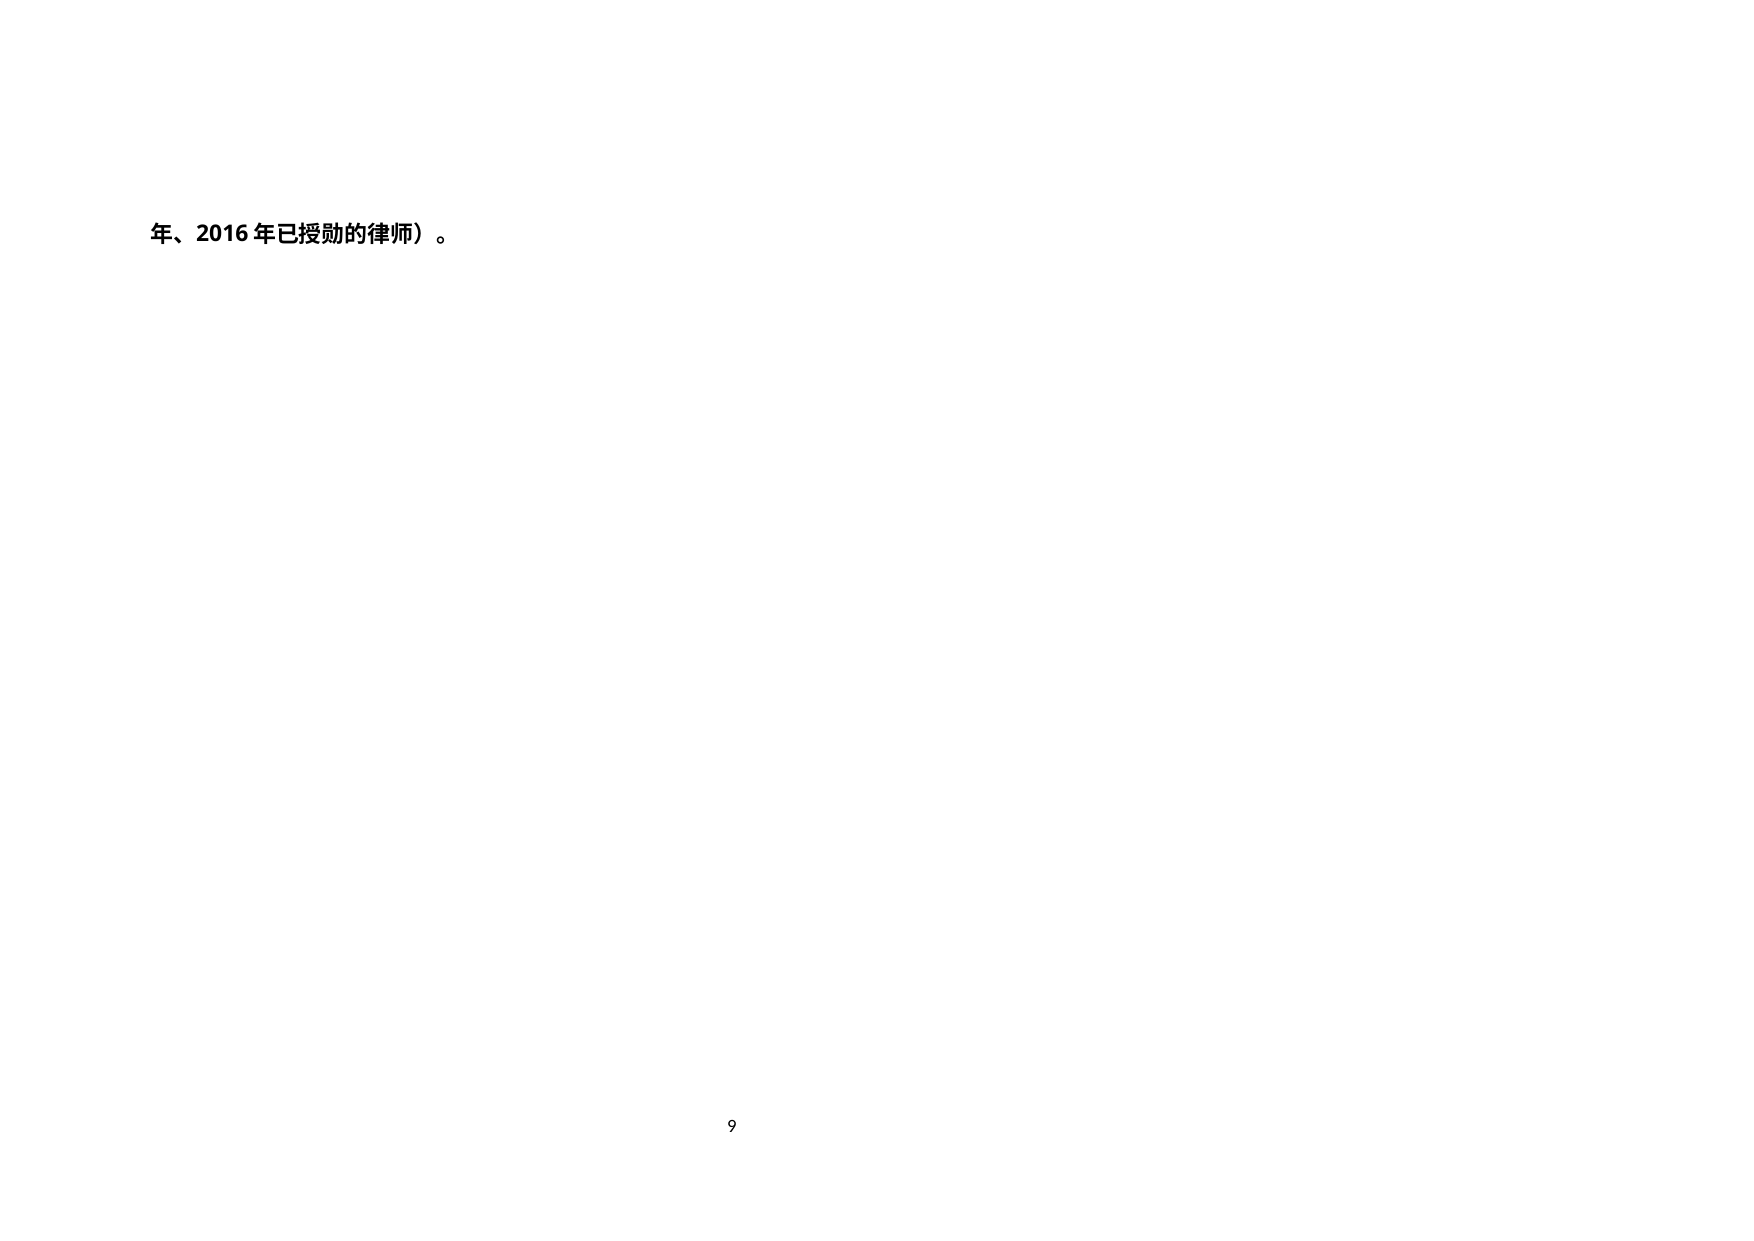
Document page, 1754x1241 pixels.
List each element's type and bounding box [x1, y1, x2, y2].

table_cell [149, 198, 1573, 267]
